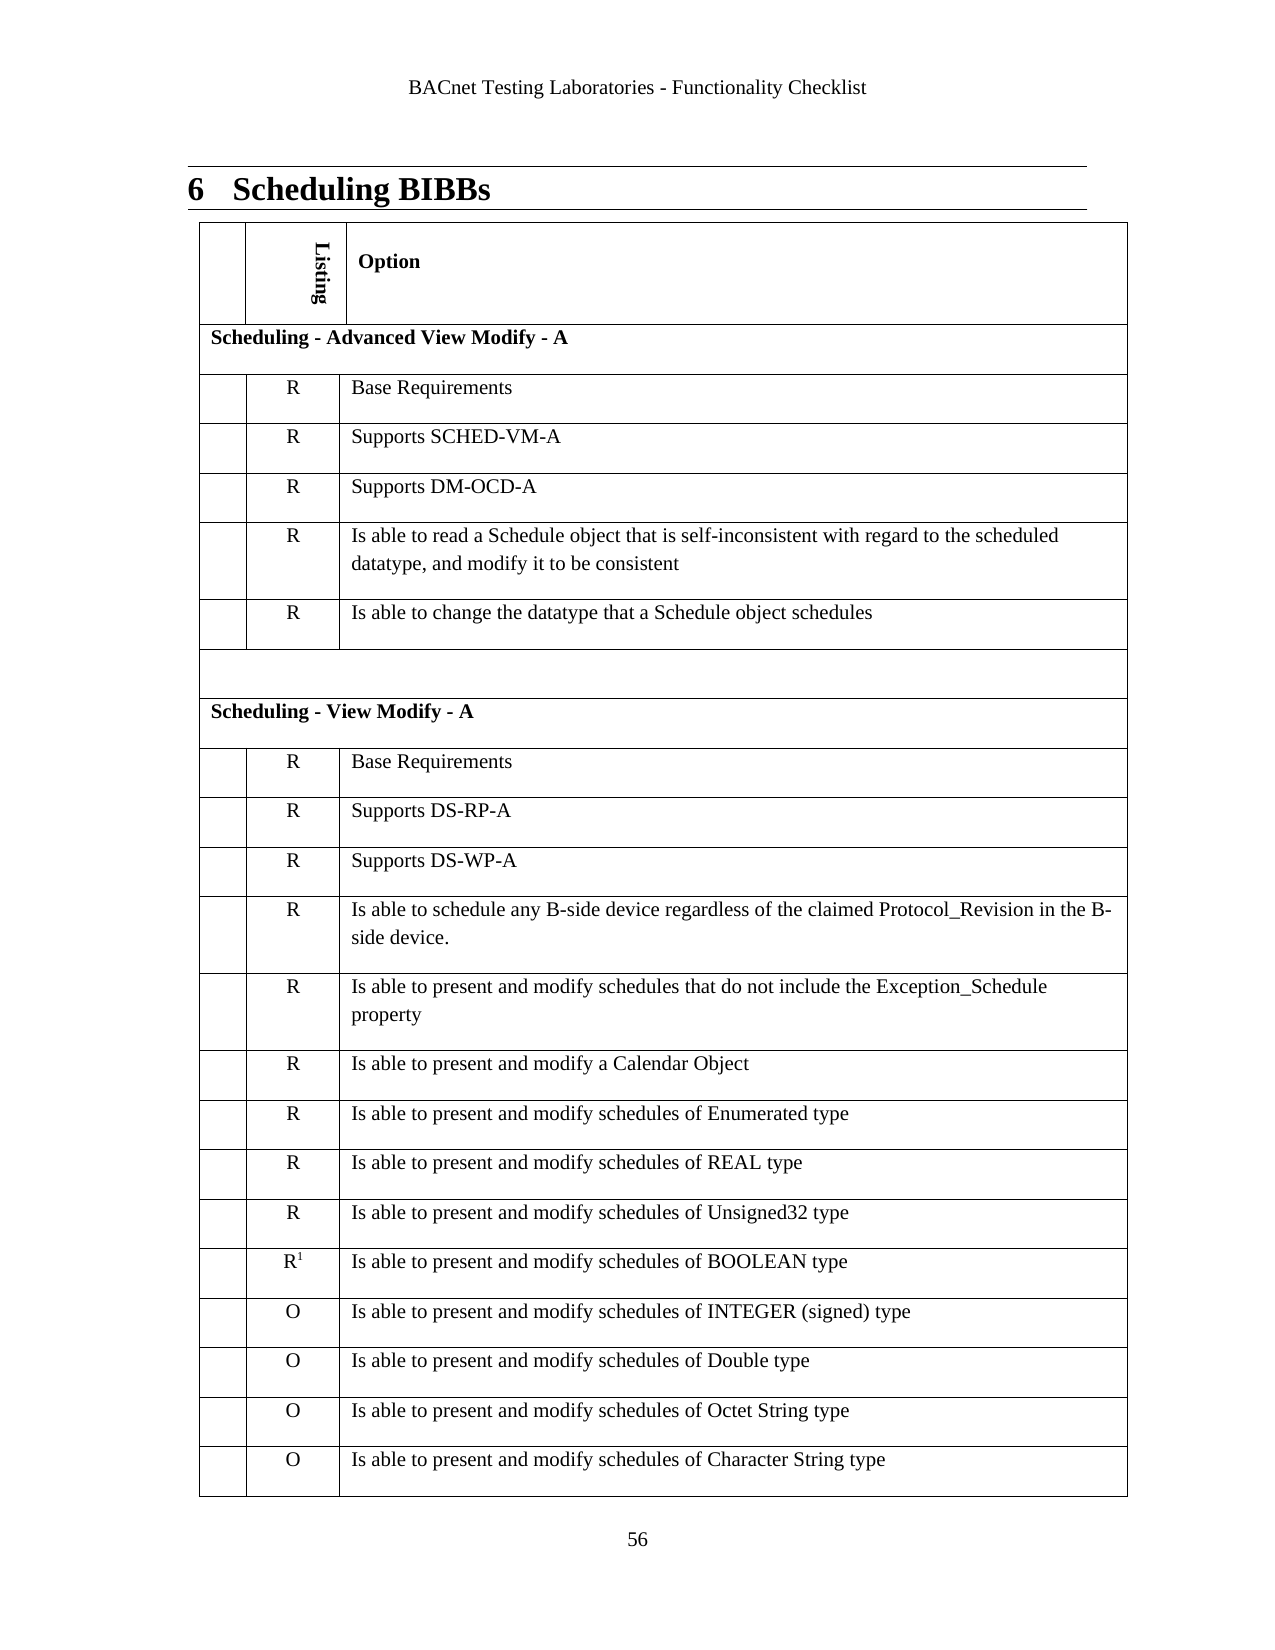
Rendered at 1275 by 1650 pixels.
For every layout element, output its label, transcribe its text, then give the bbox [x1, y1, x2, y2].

subtitle Scheduling BIBBs [187, 167, 1087, 210]
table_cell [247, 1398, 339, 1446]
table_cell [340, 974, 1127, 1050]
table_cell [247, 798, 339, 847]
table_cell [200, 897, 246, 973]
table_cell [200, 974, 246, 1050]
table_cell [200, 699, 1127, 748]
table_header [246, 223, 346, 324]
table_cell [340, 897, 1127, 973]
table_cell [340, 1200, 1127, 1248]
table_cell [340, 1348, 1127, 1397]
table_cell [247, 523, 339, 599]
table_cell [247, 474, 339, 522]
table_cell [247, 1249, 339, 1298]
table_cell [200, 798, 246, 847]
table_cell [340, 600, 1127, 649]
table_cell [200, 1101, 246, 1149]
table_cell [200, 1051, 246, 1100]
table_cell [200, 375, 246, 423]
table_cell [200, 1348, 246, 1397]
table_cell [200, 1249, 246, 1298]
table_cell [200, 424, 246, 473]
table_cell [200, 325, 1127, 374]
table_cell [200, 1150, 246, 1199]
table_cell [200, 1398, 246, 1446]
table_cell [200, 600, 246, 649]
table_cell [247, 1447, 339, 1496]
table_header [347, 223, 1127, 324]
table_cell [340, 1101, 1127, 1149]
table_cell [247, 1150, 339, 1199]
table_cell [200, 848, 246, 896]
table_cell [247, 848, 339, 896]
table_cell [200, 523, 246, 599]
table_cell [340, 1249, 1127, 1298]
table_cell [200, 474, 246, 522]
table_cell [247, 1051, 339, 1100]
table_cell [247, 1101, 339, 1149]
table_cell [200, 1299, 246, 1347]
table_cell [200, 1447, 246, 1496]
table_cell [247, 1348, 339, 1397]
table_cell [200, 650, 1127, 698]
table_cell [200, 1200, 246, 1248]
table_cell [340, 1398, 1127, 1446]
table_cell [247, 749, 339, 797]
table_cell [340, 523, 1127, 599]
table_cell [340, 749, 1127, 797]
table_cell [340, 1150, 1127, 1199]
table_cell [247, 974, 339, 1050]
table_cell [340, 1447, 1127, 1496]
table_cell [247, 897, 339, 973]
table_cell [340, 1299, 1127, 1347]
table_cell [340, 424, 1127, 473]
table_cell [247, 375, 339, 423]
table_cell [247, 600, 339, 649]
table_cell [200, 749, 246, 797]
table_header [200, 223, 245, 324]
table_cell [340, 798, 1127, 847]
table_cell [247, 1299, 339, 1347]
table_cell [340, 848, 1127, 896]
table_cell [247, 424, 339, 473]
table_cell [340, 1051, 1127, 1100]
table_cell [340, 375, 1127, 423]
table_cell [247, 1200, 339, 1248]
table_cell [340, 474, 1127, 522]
